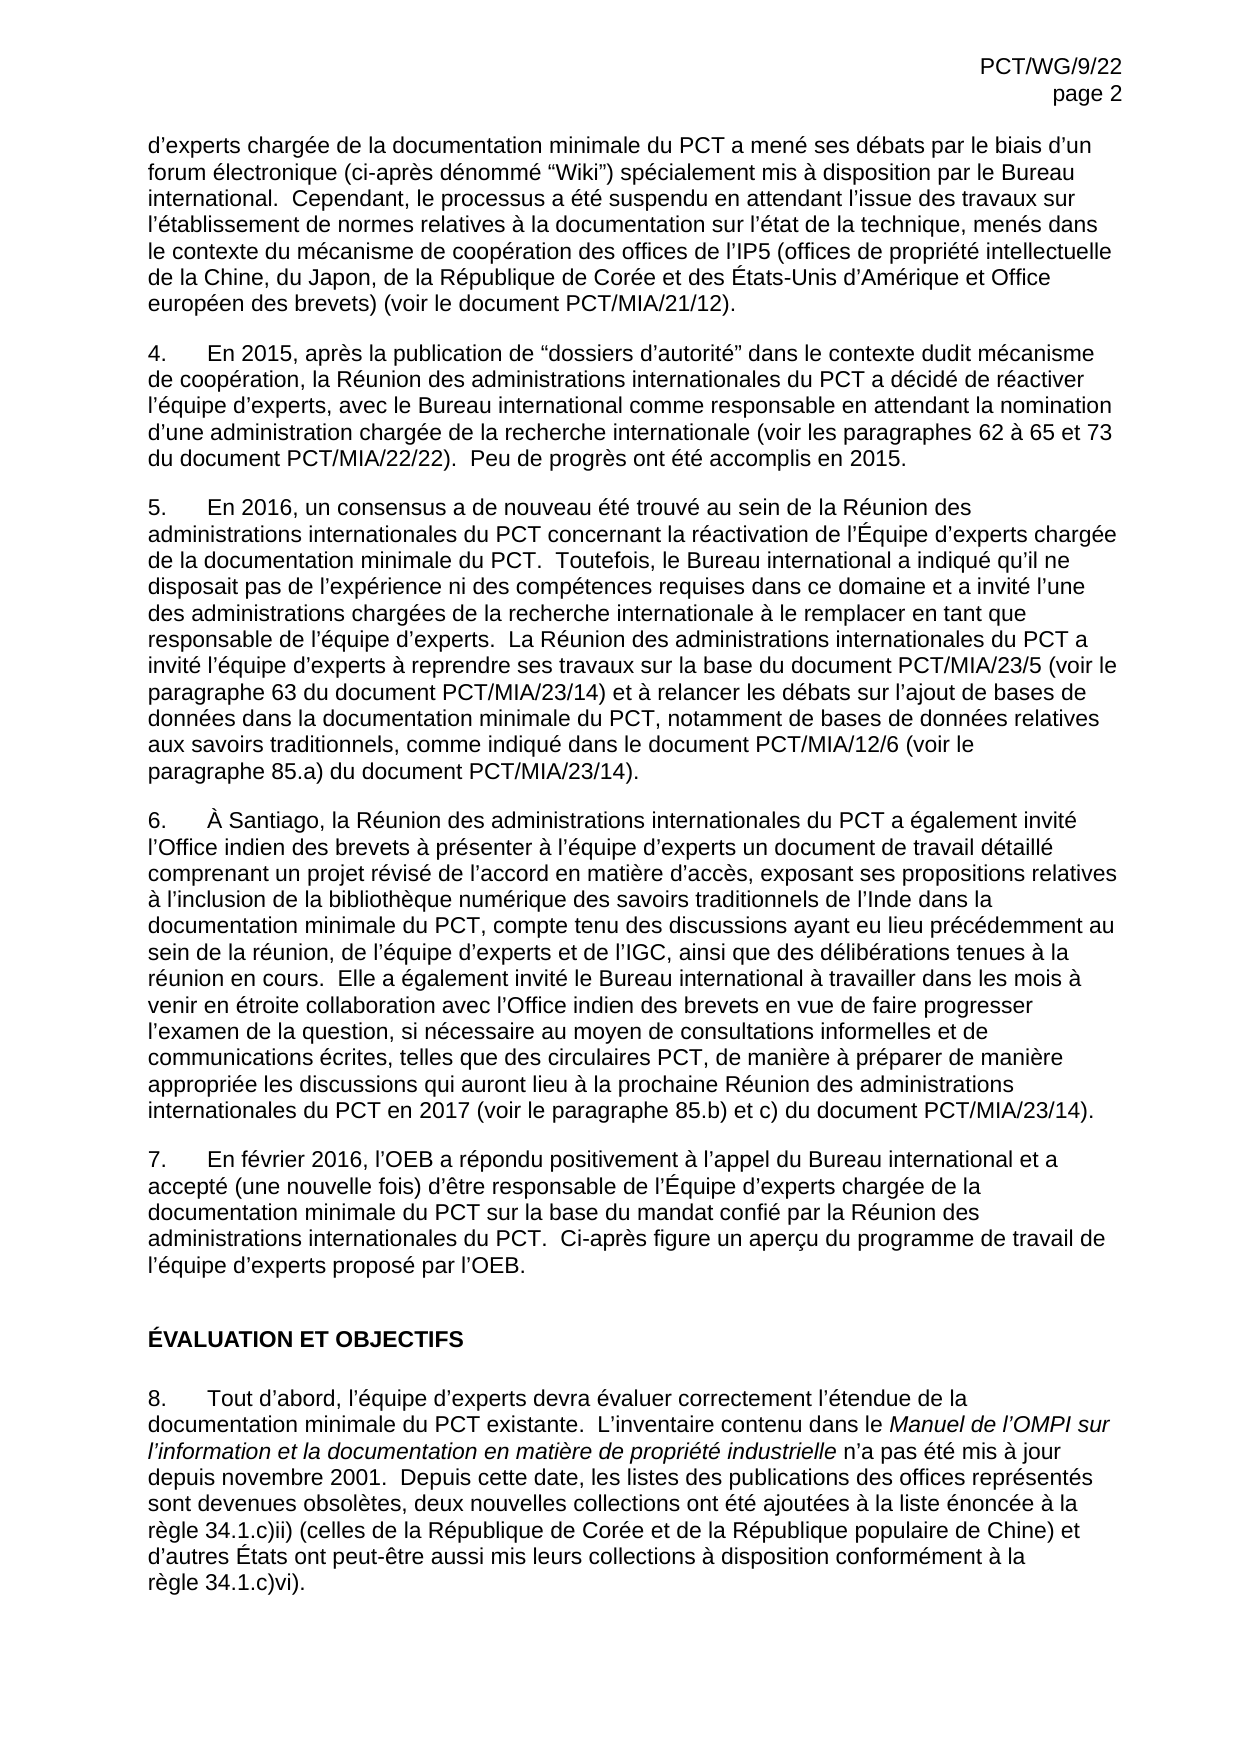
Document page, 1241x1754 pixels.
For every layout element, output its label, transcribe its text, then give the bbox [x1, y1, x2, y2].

subtitle Évaluation et objectifs [148, 1326, 1122, 1352]
text En février 2016, l’OEB a répondu positivement à l’appel du Bureau international et a accepté (une nouvelle fois) d’être responsable de l’Équipe d’experts chargée de la documentation minimale du PCT sur la base du mandat confié par la Réunion des administrations internationales du PCT. Ci-après figure un aperçu du programme de travail de l’équipe d’experts proposé par l’OEB. [148, 1146, 1122, 1278]
text À Santiago, la Réunion des administrations internationales du PCT a également invité l’Office indien des brevets à présenter à l’équipe d’experts un document de travail détaillé comprenant un projet révisé de l’accord en matière d’accès, exposant ses propositions relatives à l’inclusion de la bibliothèque numérique des savoirs traditionnels de l’Inde dans la documentation minimale du PCT, compte tenu des discussions ayant eu lieu précédemment au sein de la réunion, de l’équipe d’experts et de l’IGC, ainsi que des délibérations tenues à la réunion en cours. Elle a également invité le Bureau international à travailler dans les mois à venir en étroite collaboration avec l’Office indien des brevets en vue de faire progresser l’examen de la question, si nécessaire au moyen de consultations informelles et de communications écrites, telles que des circulaires PCT, de manière à préparer de manière appropriée les discussions qui auront lieu à la prochaine Réunion des administrations internationales du PCT en 2017 (voir le paragraphe 85.b) et c) du document PCT/MIA/23/14). [148, 807, 1122, 1123]
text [148, 132, 1122, 317]
text Tout d’abord, l’équipe d’experts devra évaluer correctement l’étendue de la documentation minimale du PCT existante. L’inventaire contenu dans le Manuel de l’OMPI sur l’information et la documentation en matière de propriété industrielle n’a pas été mis à jour depuis novembre 2001. Depuis cette date, les listes des publications des offices représentés sont devenues obsolètes, deux nouvelles collections ont été ajoutées à la liste énoncée à la règle 34.1.c)ii) (celles de la République de Corée et de la République populaire de Chine) et d’autres États ont peut-être aussi mis leurs collections à disposition conformément à la règle 34.1.c)vi). [148, 1385, 1122, 1596]
text En 2016, un consensus a de nouveau été trouvé au sein de la Réunion des administrations internationales du PCT concernant la réactivation de l’Équipe d’experts chargée de la documentation minimale du PCT. Toutefois, le Bureau international a indiqué qu’il ne disposait pas de l’expérience ni des compétences requises dans ce domaine et a invité l’une des administrations chargées de la recherche internationale à le remplacer en tant que responsable de l’équipe d’experts. La Réunion des administrations internationales du PCT a invité l’équipe d’experts à reprendre ses travaux sur la base du document PCT/MIA/23/5 (voir le paragraphe 63 du document PCT/MIA/23/14) et à relancer les débats sur l’ajout de bases de données dans la documentation minimale du PCT, notamment de bases de données relatives aux savoirs traditionnels, comme indiqué dans le document PCT/MIA/12/6 (voir le paragraphe 85.a) du document PCT/MIA/23/14). [148, 494, 1122, 784]
text En 2015, après la publication de “dossiers d’autorité” dans le contexte dudit mécanisme de coopération, la Réunion des administrations internationales du PCT a décidé de réactiver l’équipe d’experts, avec le Bureau international comme responsable en attendant la nomination d’une administration chargée de la recherche internationale (voir les paragraphes 62 à 65 et 73 du document PCT/MIA/22/22). Peu de progrès ont été accomplis en 2015. [148, 339, 1122, 471]
